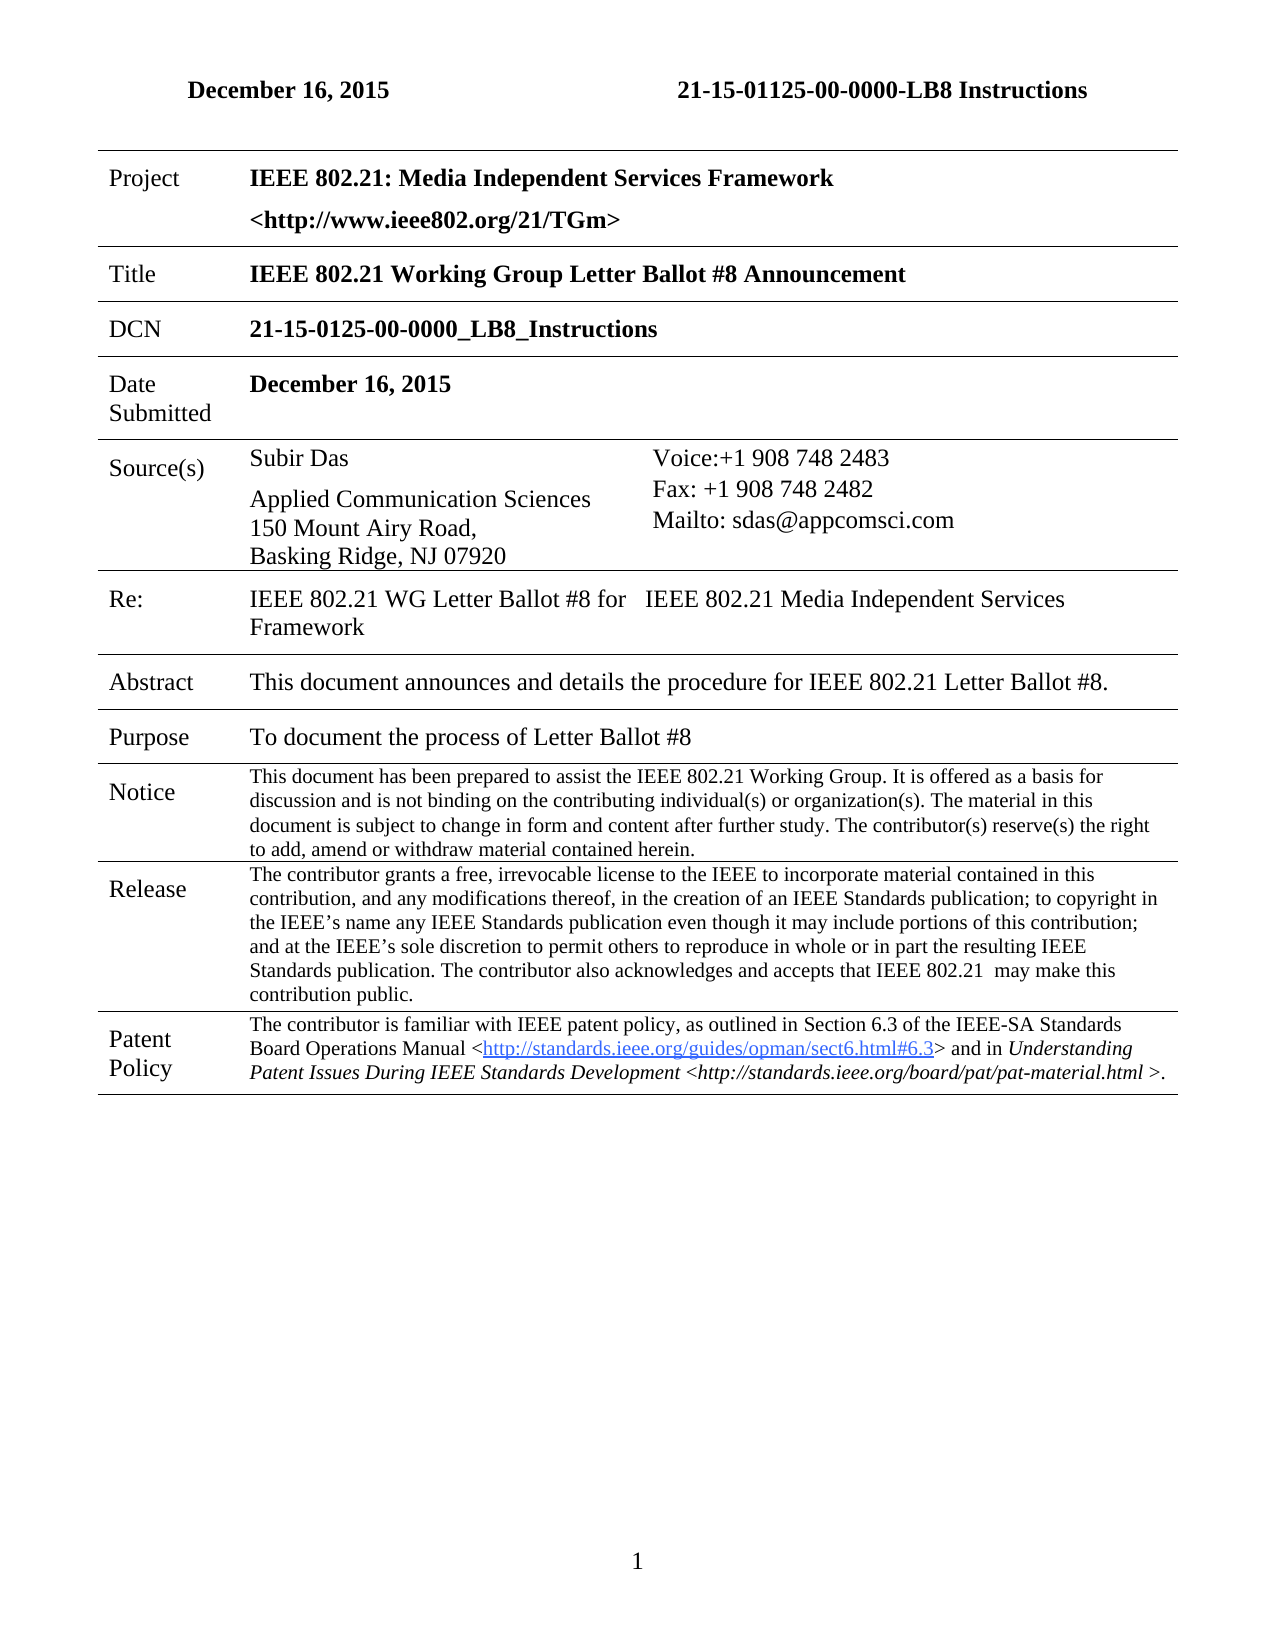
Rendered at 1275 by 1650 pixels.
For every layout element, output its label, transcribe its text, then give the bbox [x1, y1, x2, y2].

table_cell Release [98, 862, 238, 1011]
table_cell The contributor grants a free, irrevocable license to the IEEE to incorporate material contained in this contribution, and any modifications thereof, in the creation of an IEEE Standards publication; to copyright in the IEEE’s name any IEEE Standards publication even though it may include portions of this contribution; and at the IEEE’s sole discretion to permit others to reproduce in whole or in part the resulting IEEE Standards publication. The contributor also acknowledges and accepts that IEEE 802.21 may make this contribution public. [238, 862, 1177, 1011]
table_cell Title [98, 247, 238, 301]
table_cell IEEE 802.21 Working Group Letter Ballot #8 Announcement [238, 247, 1177, 301]
table_header IEEE 802.21: Media Independent Services Framework <http://www.ieee802.org/21/TGm> [238, 151, 1177, 246]
table_cell Source(s) [98, 440, 238, 570]
table_cell Voice:+1 908 748 2483 Fax: +1 908 748 2482 Mailto: sdas@appcomsci.com [641, 440, 1177, 570]
table_cell To document the process of Letter Ballot #8 [238, 710, 1177, 763]
table_cell Subir Das Applied Communication Sciences 150 Mount Airy Road, Basking Ridge, NJ 07920 [238, 440, 641, 570]
table_cell This document has been prepared to assist the IEEE 802.21 Working Group. It is offered as a basis for discussion and is not binding on the contributing individual(s) or organization(s). The material in this document is subject to change in form and content after further study. The contributor(s) reserve(s) the right to add, amend or withdraw material contained herein. [238, 764, 1177, 861]
table_cell 21-15-0125-00-0000_LB8_Instructions [238, 302, 1177, 356]
table_cell Patent Policy [98, 1012, 238, 1094]
table_cell Date Submitted [98, 357, 238, 439]
table_cell The contributor is familiar with IEEE patent policy, as outlined in Section 6.3 of the IEEE-SA Standards Board Operations Manual <http://standards.ieee.org/guides/opman/sect6.html#6.3> and in Understanding Patent Issues During IEEE Standards Development <http://standards.ieee.org/board/pat/pat-material.html >. [238, 1012, 1177, 1094]
table_header Project [98, 151, 238, 246]
table_cell December 16, 2015 [238, 357, 1177, 439]
table_cell Abstract [98, 655, 238, 708]
table_cell Re: [98, 571, 238, 654]
table_cell Notice [98, 764, 238, 861]
table_cell This document announces and details the procedure for IEEE 802.21 Letter Ballot #8. [238, 655, 1177, 708]
table_cell Purpose [98, 710, 238, 763]
table_cell DCN [98, 302, 238, 356]
table_cell IEEE 802.21 WG Letter Ballot #8 for IEEE 802.21 Media Independent Services Framework [238, 571, 1177, 654]
